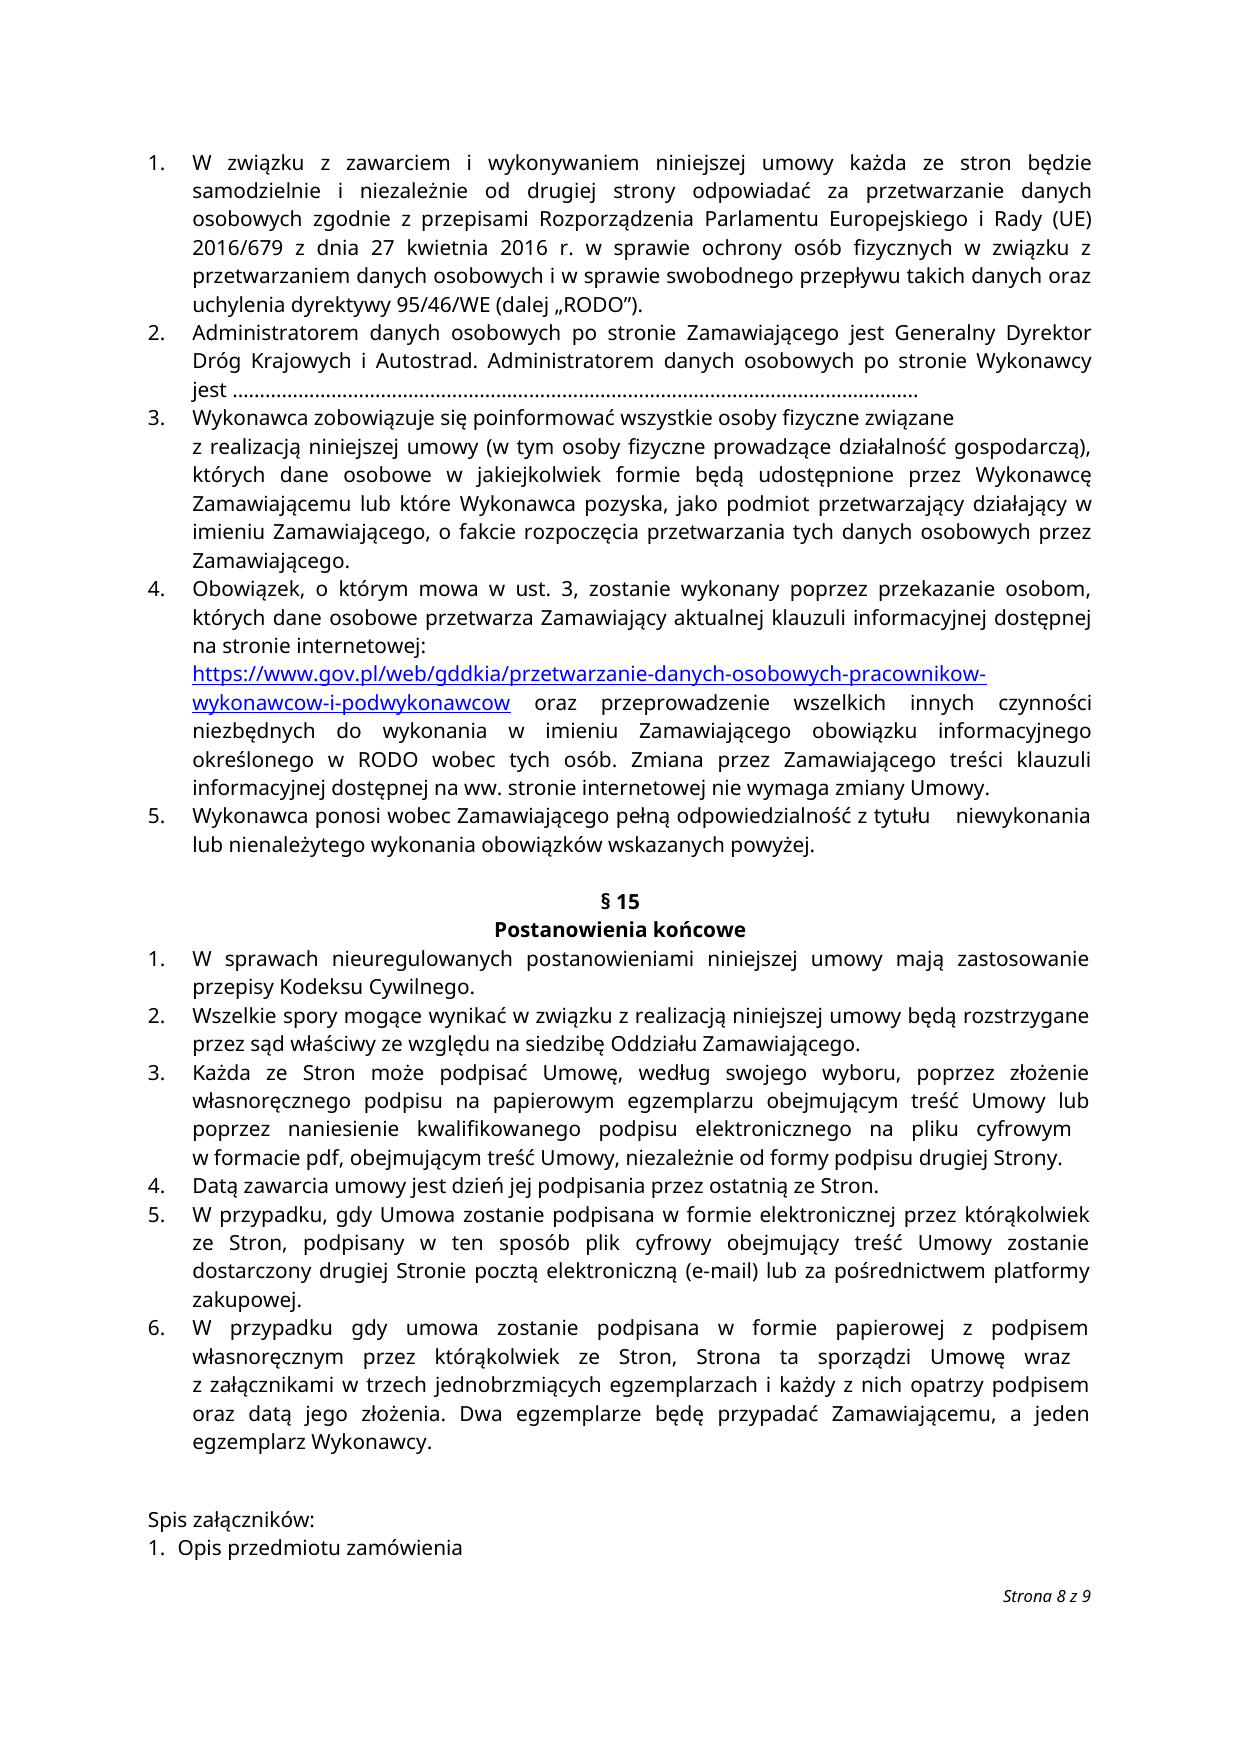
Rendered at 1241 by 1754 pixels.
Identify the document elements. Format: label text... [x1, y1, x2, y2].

list Każda ze Stron może podpisać Umowę, według swojego wyboru, poprzez złożenie własnoręcznego podpisu na papierowym egzemplarzu obejmującym treść Umowy lub poprzez naniesienie kwalifikowanego podpisu elektronicznego na pliku cyfrowym w formacie pdf, obejmującym treść Umowy, niezależnie od formy podpisu drugiej Strony. [148, 1058, 1090, 1171]
list W związku z zawarciem i wykonywaniem niniejszej umowy każda ze stron będzie samodzielnie i niezależnie od drugiej strony odpowiadać za przetwarzanie danych osobowych zgodnie z przepisami Rozporządzenia Parlamentu Europejskiego i Rady (UE) 2016/679 z dnia 27 kwietnia 2016 r. w sprawie ochrony osób fizycznych w związku z przetwarzaniem danych osobowych i w sprawie swobodnego przepływu takich danych oraz uchylenia dyrektywy 95/46/WE (dalej „RODO”). [148, 148, 1093, 318]
list W przypadku, gdy Umowa zostanie podpisana w formie elektronicznej przez którąkolwiek ze Stron, podpisany w ten sposób plik cyfrowy obejmujący treść Umowy zostanie dostarczony drugiej Stronie pocztą elektroniczną (e-mail) lub za pośrednictwem platformy zakupowej. [148, 1200, 1090, 1313]
list Opis przedmiotu zamówienia [148, 1533, 1093, 1562]
list Obowiązek, o którym mowa w ust. 3, zostanie wykonany poprzez przekazanie osobom, których dane osobowe przetwarza Zamawiający aktualnej klauzuli informacyjnej dostępnej na stronie internetowej: [148, 574, 1093, 659]
list Wszelkie spory mogące wynikać w związku z realizacją niniejszej umowy będą rozstrzygane przez sąd właściwy ze względu na siedzibę Oddziału Zamawiającego. [148, 1001, 1090, 1058]
list W przypadku gdy umowa zostanie podpisana w formie papierowej z podpisem własnoręcznym przez którąkolwiek ze Stron, Strona ta sporządzi Umowę wraz z załącznikami w trzech jednobrzmiących egzemplarzach i każdy z nich opatrzy podpisem oraz datą jego złożenia. Dwa egzemplarze będę przypadać Zamawiającemu, a jeden egzemplarz Wykonawcy. [148, 1313, 1090, 1456]
list Administratorem danych osobowych po stronie Zamawiającego jest Generalny Dyrektor Dróg Krajowych i Autostrad. Administratorem danych osobowych po stronie Wykonawcy jest …………………………………………………………………………………………………………….. [148, 318, 1093, 403]
list Wykonawca ponosi wobec Zamawiającego pełną odpowiedzialność z tytułu niewykonania lub nienależytego wykonania obowiązków wskazanych powyżej. [148, 802, 1093, 858]
text Spis załączników: [148, 1505, 1093, 1533]
list Wykonawca zobowiązuje się poinformować wszystkie osoby fizyczne związane [148, 403, 1093, 432]
list z realizacją niniejszej umowy (w tym osoby fizyczne prowadzące działalność gospodarczą), których dane osobowe w jakiejkolwiek formie będą udostępnione przez Wykonawcę Zamawiającemu lub które Wykonawca pozyska, jako podmiot przetwarzający działający w imieniu Zamawiającego, o fakcie rozpoczęcia przetwarzania tych danych osobowych przez Zamawiającego. [192, 432, 1093, 574]
list Datą zawarcia umowy jest dzień jej podpisania przez ostatnią ze Stron. [148, 1171, 1090, 1200]
text § 15 [148, 887, 1093, 915]
text Postanowienia końcowe [148, 915, 1093, 944]
list W sprawach nieuregulowanych postanowieniami niniejszej umowy mają zastosowanie przepisy Kodeksu Cywilnego. [148, 944, 1090, 1001]
list https://www.gov.pl/web/gddkia/przetwarzanie-danych-osobowych-pracownikow-wykonawcow-i-podwykonawcow oraz przeprowadzenie wszelkich innych czynności niezbędnych do wykonania w imieniu Zamawiającego obowiązku informacyjnego określonego w RODO wobec tych osób. Zmiana przez Zamawiającego treści klauzuli informacyjnej dostępnej na ww. stronie internetowej nie wymaga zmiany Umowy. [192, 659, 1093, 802]
